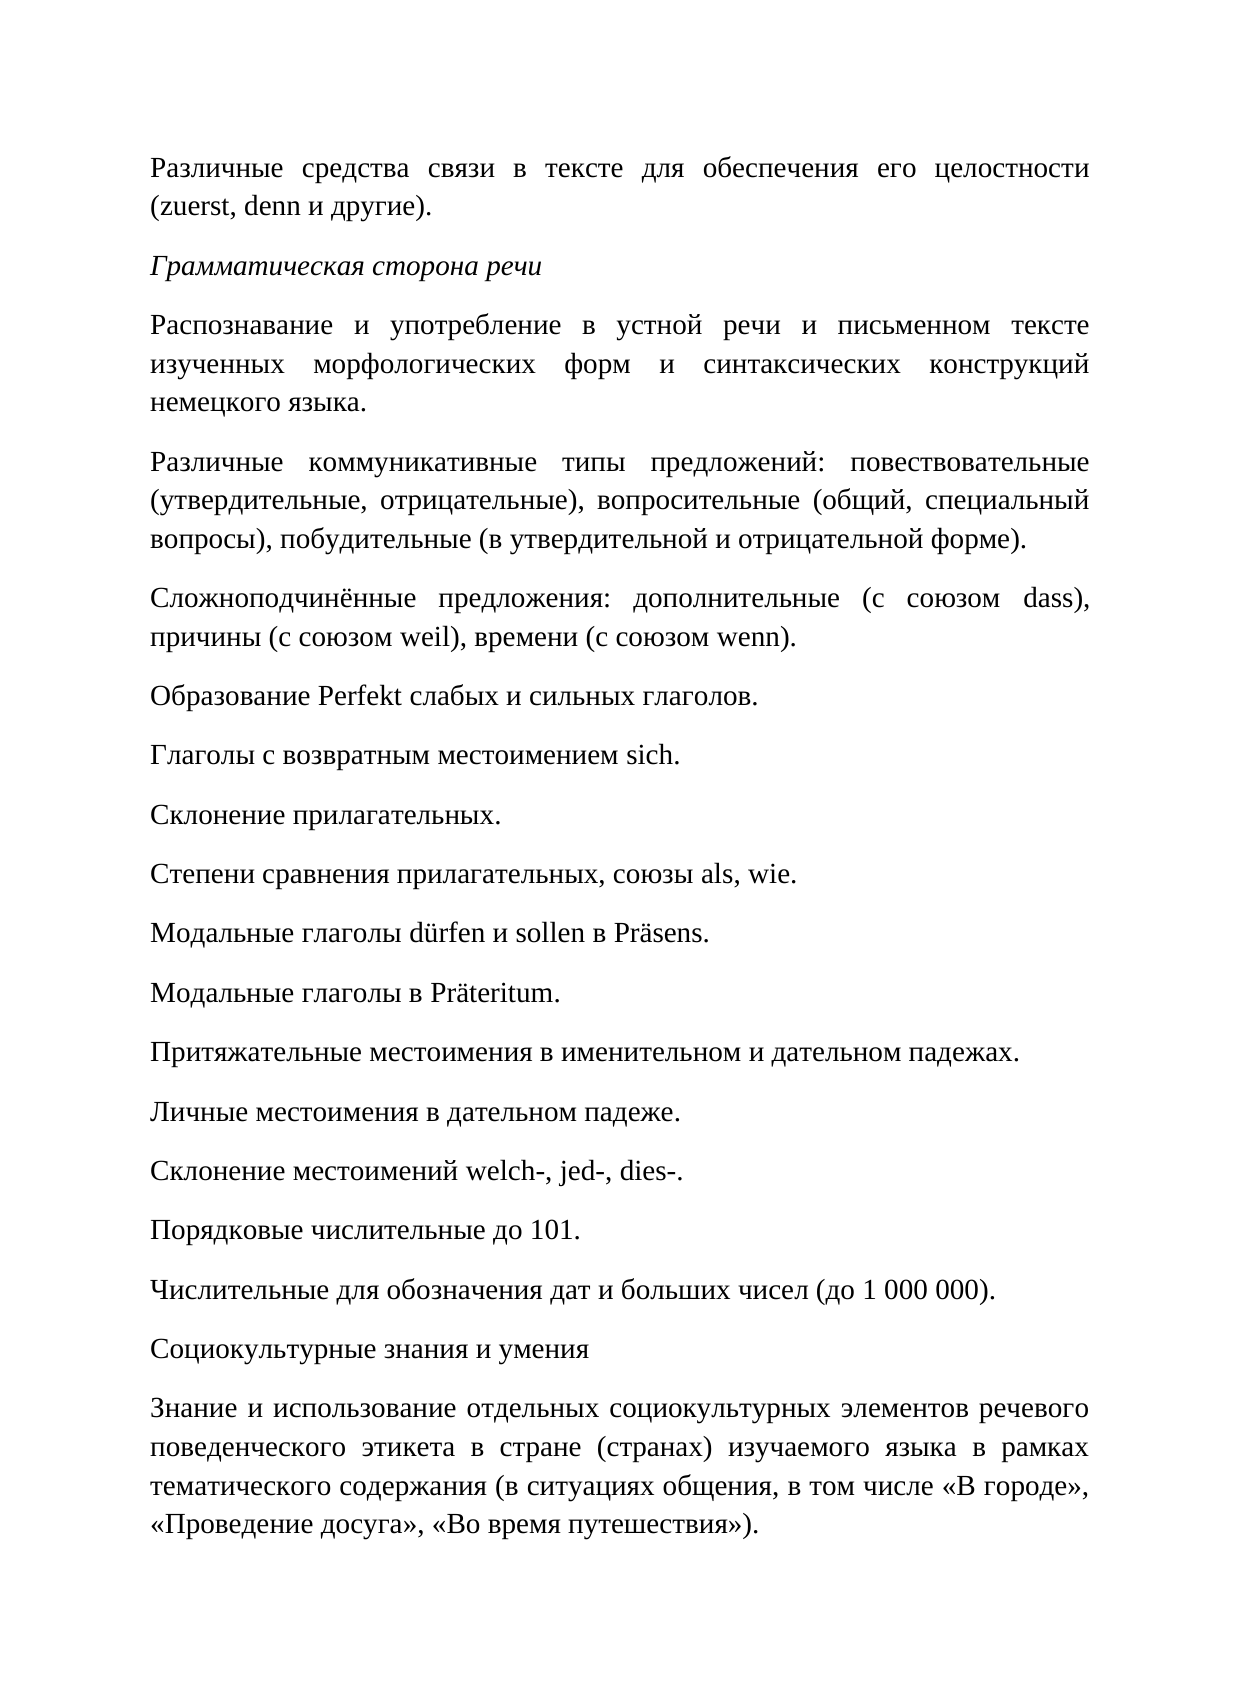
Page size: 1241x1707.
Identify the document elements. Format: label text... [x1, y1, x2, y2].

text Сложноподчинённые предложения: дополнительные (с союзом dass), причины (с союзом weil), времени (с союзом wenn). [150, 580, 1090, 652]
text Различные коммуникативные типы предложений: повествовательные (утвердительные, отрицательные), вопросительные (общий, специальный вопросы), побудительные (в утвердительной и отрицательной форме). [150, 444, 1090, 554]
text Личные местоимения в дательном падеже. [150, 1094, 1090, 1127]
text Знание и использование отдельных социокультурных элементов речевого поведенческого этикета в стране (странах) изучаемого языка в рамках тематического содержания (в ситуациях общения, в том числе «В городе», «Проведение досуга», «Во время путешествия»). [150, 1391, 1090, 1540]
text Притяжательные местоимения в именительном и дательном падежах. [150, 1034, 1090, 1068]
text Числительные для обозначения дат и больших чисел (до 1 000 000). [150, 1272, 1090, 1305]
text Степени сравнения прилагательных, союзы als, wie. [150, 856, 1090, 890]
text Различные средства связи в тексте для обеспечения его целостности (zuerst, denn и другие). [150, 150, 1090, 222]
text Модальные глаголы dürfen и sollen в Präsens. [150, 916, 1090, 949]
text Склонение прилагательных. [150, 797, 1090, 830]
text Порядковые числительные до 101. [150, 1212, 1090, 1246]
text Образование Perfekt слабых и сильных глаголов. [150, 678, 1090, 712]
text Социокультурные знания и умения [150, 1331, 1090, 1365]
text Модальные глаголы в Präteritum. [150, 975, 1090, 1008]
text Распознавание и употребление в устной речи и письменном тексте изученных морфологических форм и синтаксических конструкций немецкого языка. [150, 307, 1090, 418]
text Глаголы с возвратным местоимением sich. [150, 737, 1090, 771]
text Грамматическая сторона речи [150, 248, 1090, 281]
text Склонение местоимений welch-, jed-, dies-. [150, 1153, 1090, 1187]
